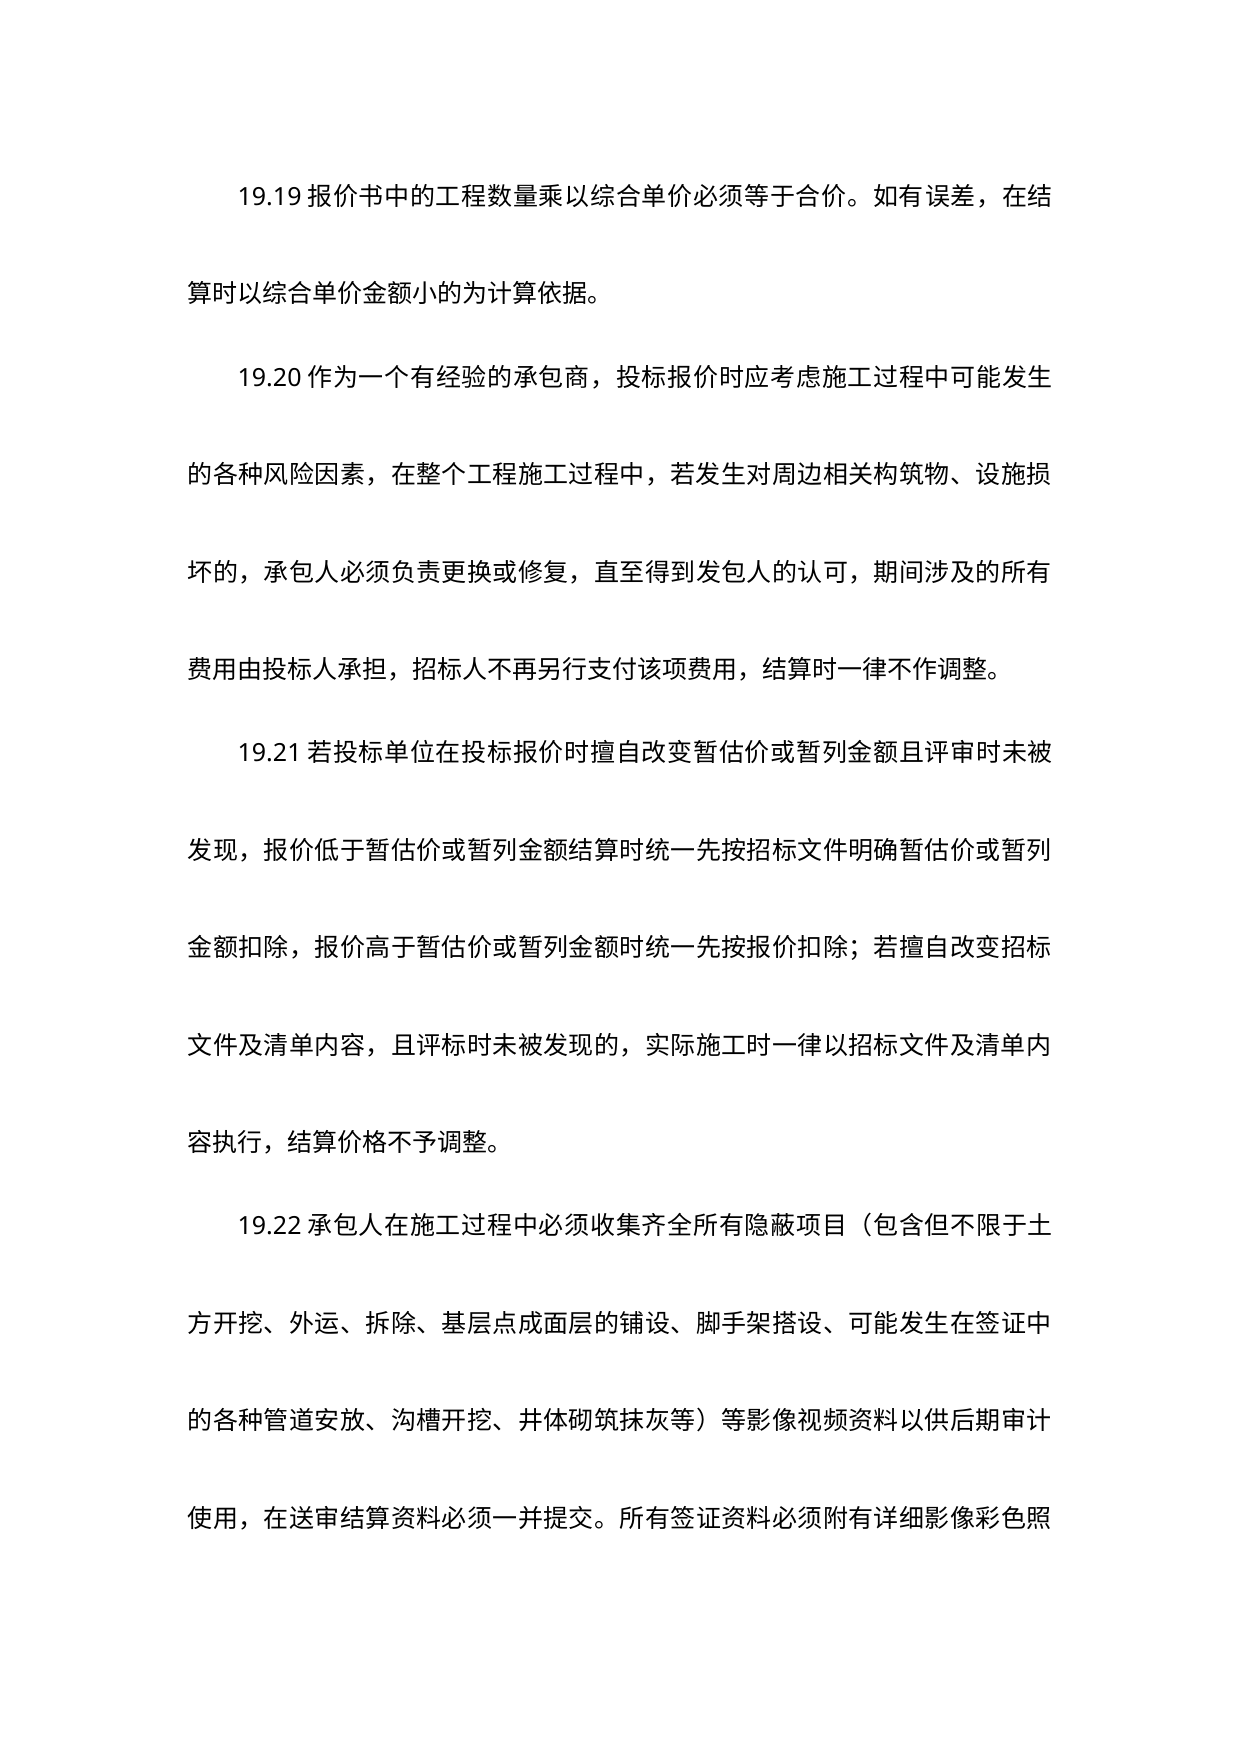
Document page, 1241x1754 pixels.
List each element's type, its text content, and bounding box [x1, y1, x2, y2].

text 19.20作为一个有经验的承包商，投标报价时应考虑施工过程中可能发生的各种风险因素，在整个工程施工过程中，若发生对周边相关构筑物、设施损坏的，承包人必须负责更换或修复，直至得到发包人的认可，期间涉及的所有费用由投标人承担，招标人不再另行支付该项费用，结算时一律不作调整。 [187, 343, 1053, 700]
text 19.19报价书中的工程数量乘以综合单价必须等于合价。如有误差，在结算时以综合单价金额小的为计算依据。 [187, 162, 1053, 324]
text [187, 1191, 1053, 1549]
text 19.21若投标单位在投标报价时擅自改变暂估价或暂列金额且评审时未被发现，报价低于暂估价或暂列金额结算时统一先按招标文件明确暂估价或暂列金额扣除，报价高于暂估价或暂列金额时统一先按报价扣除；若擅自改变招标文件及清单内容，且评标时未被发现的，实际施工时一律以招标文件及清单内容执行，结算价格不予调整。 [187, 718, 1053, 1173]
